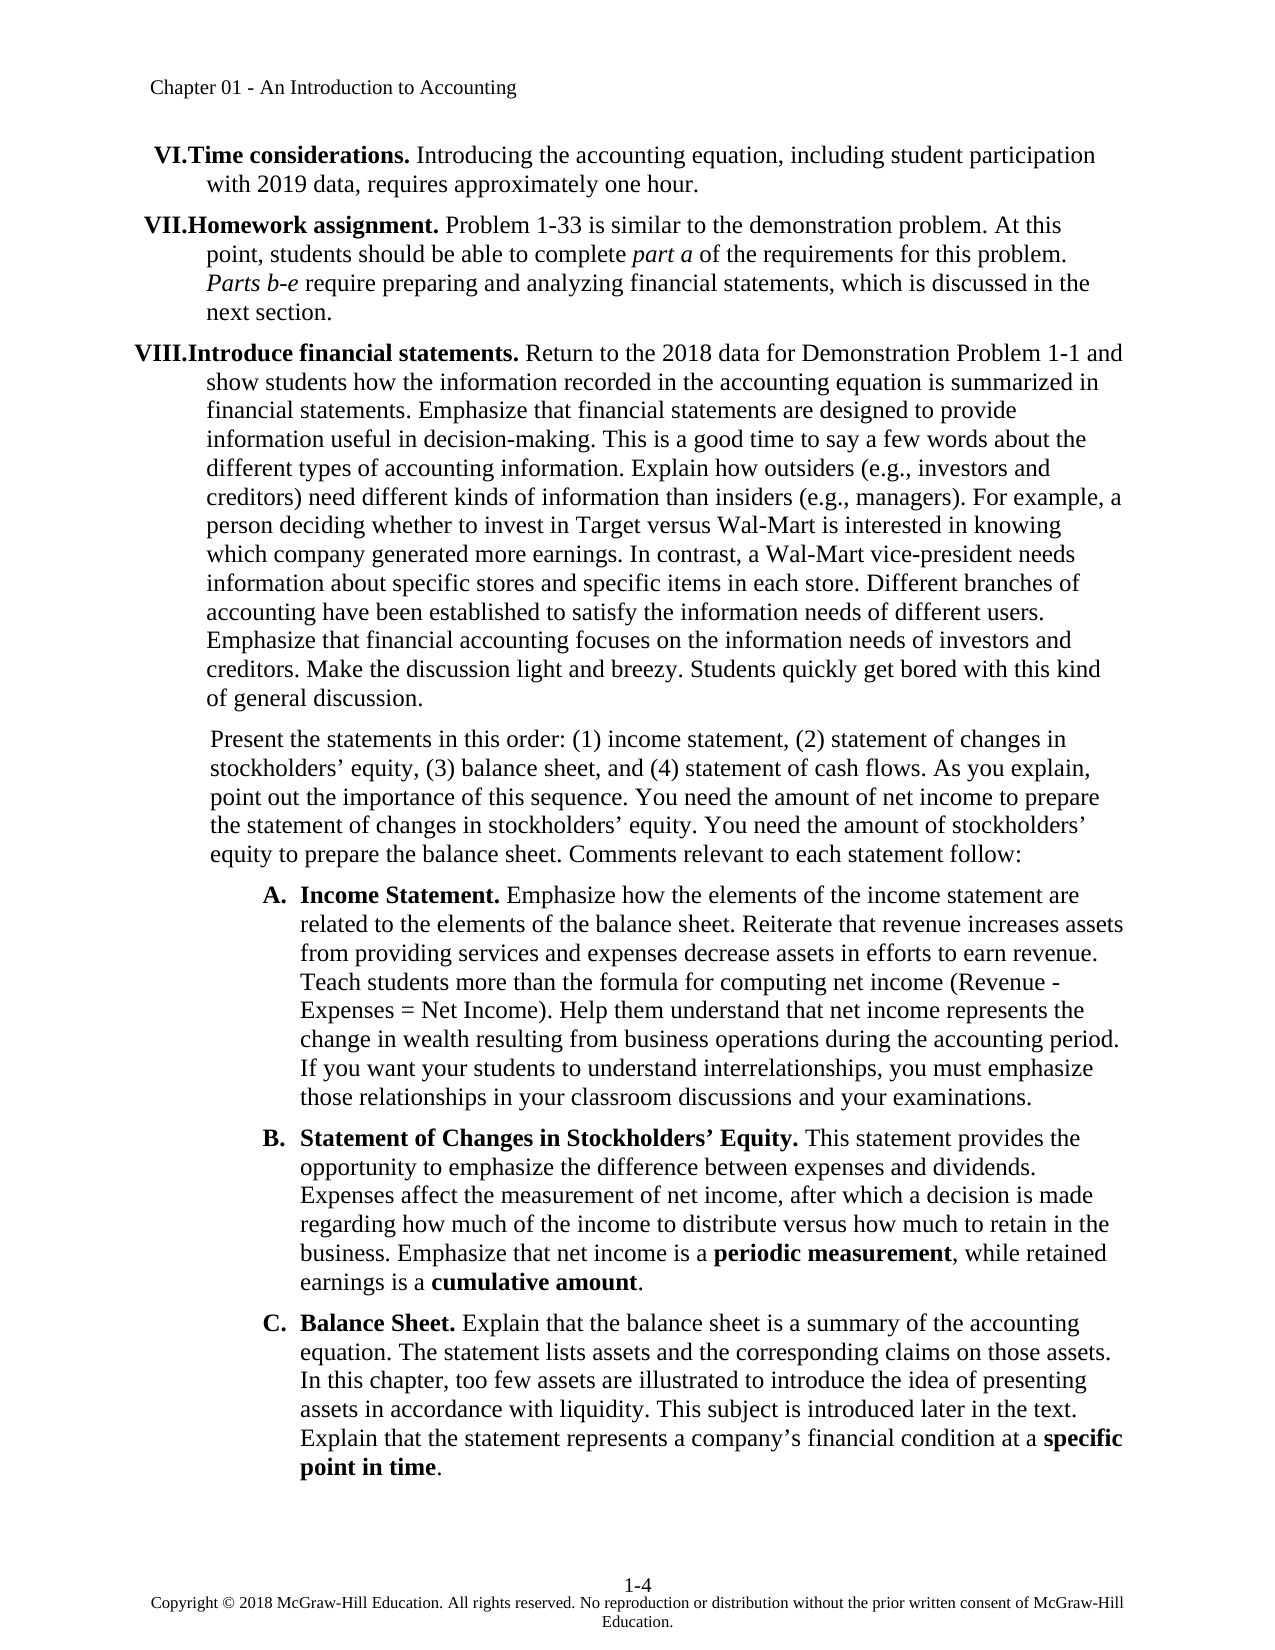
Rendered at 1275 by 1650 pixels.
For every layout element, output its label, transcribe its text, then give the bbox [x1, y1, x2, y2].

text Homework assignment. Problem 1-33 is similar to the demonstration problem. At this point, students should be able to complete part a of the requirements for this problem. Parts b-e require preparing and analyzing financial statements, which is discussed in the next section. [187, 211, 1125, 326]
text Time considerations. Introducing the accounting equation, including student participation with 2019 data, requires approximately one hour. [187, 141, 1125, 198]
text Present the statements in this order: (1) income statement, (2) statement of changes in stockholders’ equity, (3) balance sheet, and (4) statement of cash flows. As you explain, point out the importance of this sequence. You need the amount of net income to prepare the statement of changes in stockholders’ equity. You need the amount of stockholders’ equity to prepare the balance sheet. Comments relevant to each statement follow: [210, 724, 1125, 868]
list Income Statement. Emphasize how the elements of the income statement are related to the elements of the balance sheet. Reiterate that revenue increases assets from providing services and expenses decrease assets in efforts to earn revenue. Teach students more than the formula for computing net income (Revenue - Expenses = Net Income). Help them understand that net income represents the change in wealth resulting from business operations during the accounting period. If you want your students to understand interrelationships, you must emphasize those relationships in your classroom discussions and your examinations. [262, 881, 1125, 1111]
list Balance Sheet. Explain that the balance sheet is a summary of the accounting equation. The statement lists assets and the corresponding claims on those assets. In this chapter, too few assets are illustrated to introduce the idea of presenting assets in accordance with liquidity. This subject is introduced later in the text. Explain that the statement represents a company’s financial condition at a specific point in time. [262, 1308, 1125, 1481]
list Statement of Changes in Stockholders’ Equity. This statement provides the opportunity to emphasize the difference between expenses and dividends. Expenses affect the measurement of net income, after which a decision is made regarding how much of the income to distribute versus how much to retain in the business. Emphasize that net income is a periodic measurement, while retained earnings is a cumulative amount. [262, 1123, 1125, 1296]
text Introduce financial statements. Return to the 2018 data for Demonstration Problem 1-1 and show students how the information recorded in the accounting equation is summarized in financial statements. Emphasize that financial statements are designed to provide information useful in decision-making. This is a good time to say a few words about the different types of accounting information. Explain how outsiders (e.g., investors and creditors) need different kinds of information than insiders (e.g., managers). For example, a person deciding whether to invest in Target versus Wal-Mart is interested in knowing which company generated more earnings. In contrast, a Wal-Mart vice-president needs information about specific stores and specific items in each store. Different branches of accounting have been established to satisfy the information needs of different users. Emphasize that financial accounting focuses on the information needs of investors and creditors. Make the discussion light and breezy. Students quickly get bored with this kind of general discussion. [187, 338, 1125, 712]
